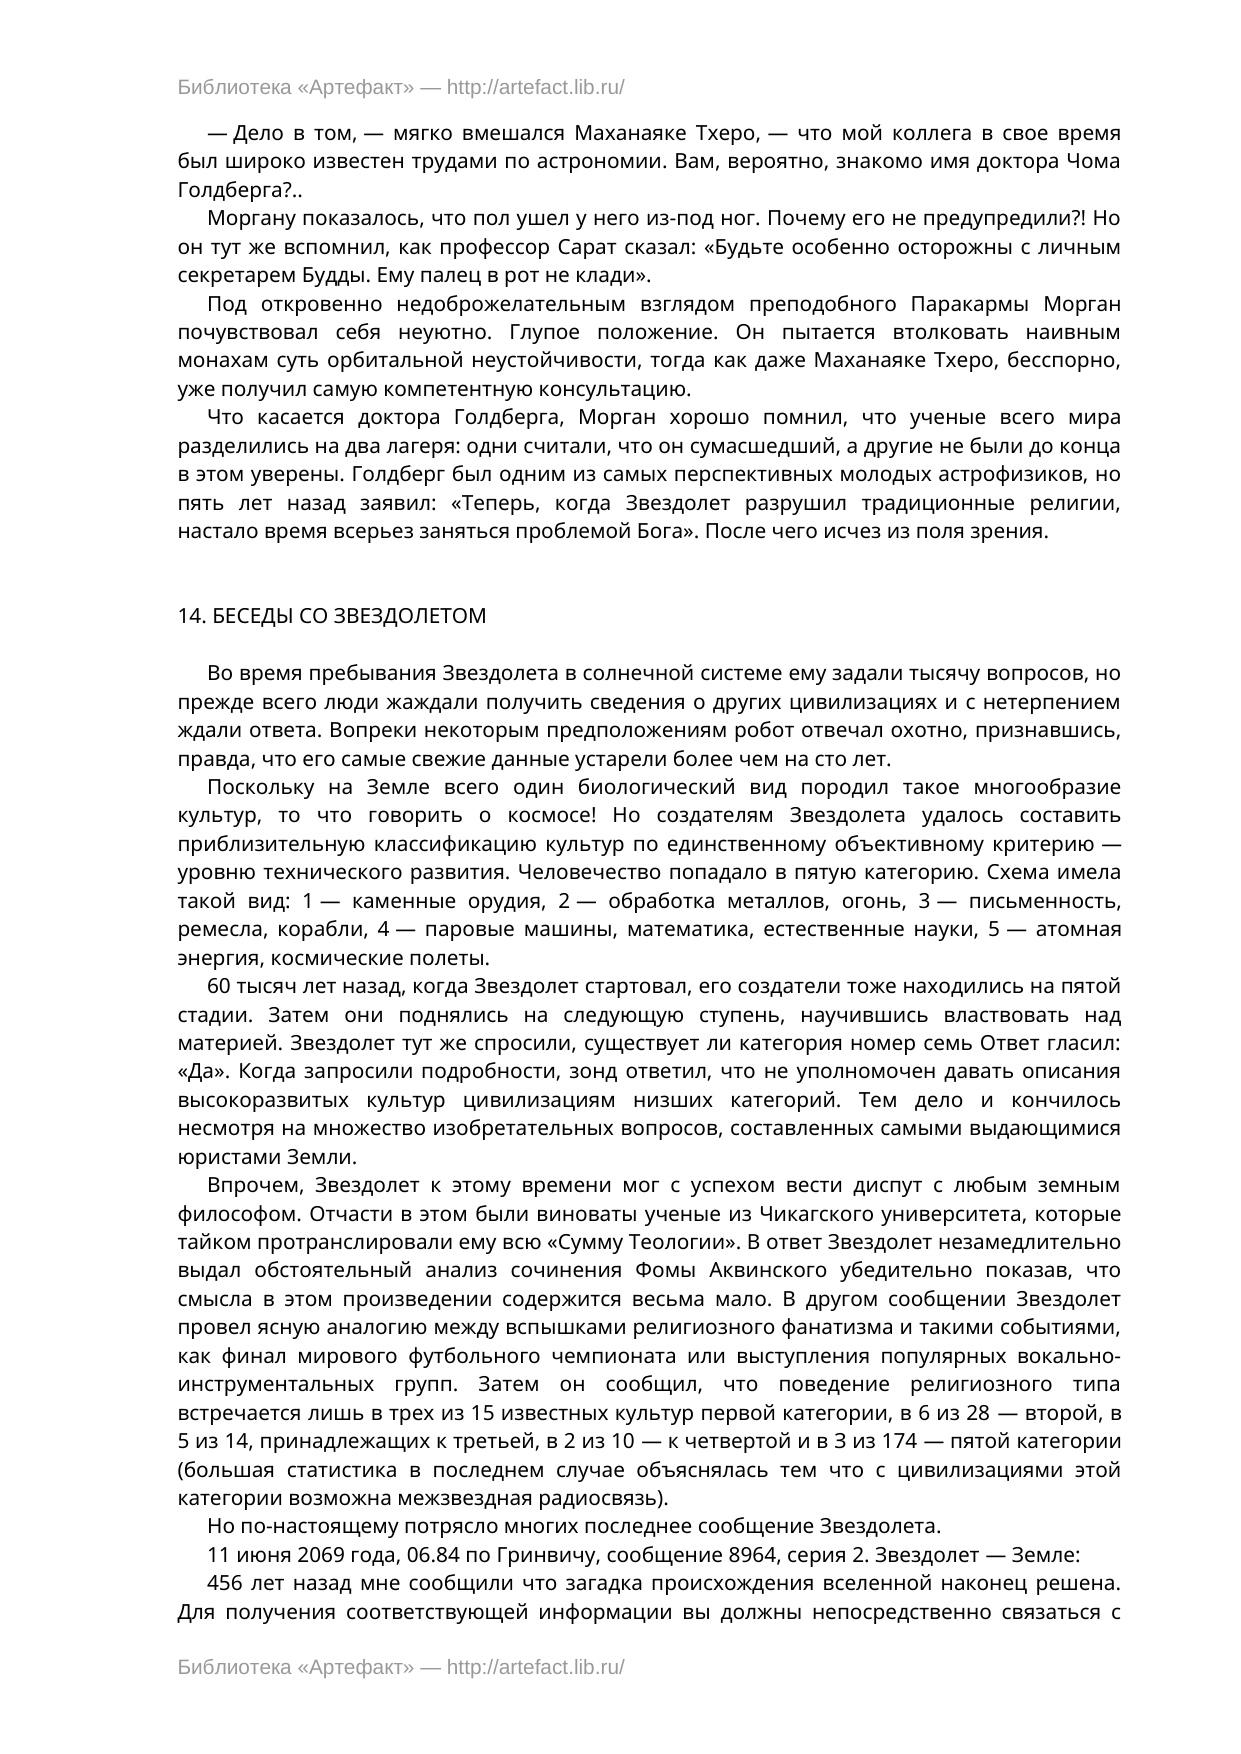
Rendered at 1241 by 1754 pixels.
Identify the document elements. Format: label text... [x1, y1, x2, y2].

text 14. БЕСЕДЫ СО ЗВЕЗДОЛЕТОМ [177, 602, 1122, 630]
text 11 июня 2069 года, 06.84 по Гринвичу, сообщение 8964, серия 2. Звездолет — Земле: [177, 1540, 1122, 1568]
text Моргану показалось, что пол ушел у него из-под ног. Почему его не предупредили?! Но он тут же вспомнил, как профессор Сарат сказал: «Будьте особенно осторожны с личным секретарем Будды. Ему палец в рот не клади». [177, 203, 1122, 289]
text Поскольку на Земле всего один биологический вид породил такое многообразие культур, то что говорить о космосе! Но создателям Звездолета удалось составить приблизительную классификацию культур по единственному объективному критерию — уровню технического развития. Человечество попадало в пятую категорию. Схема имела такой вид: 1 — каменные орудия, 2 — обработка металлов, огонь, 3 — письменность, ремесла, корабли, 4 — паровые машины, математика, естественные науки, 5 — атомная энергия, космические полеты. [177, 772, 1122, 971]
text Впрочем, Звездолет к этому времени мог с успехом вести диспут с любым земным философом. Отчасти в этом были виноваты ученые из Чикагского университета, которые тайком протранслировали ему всю «Сумму Теологии». В ответ Звездолет незамедлительно выдал обстоятельный анализ сочинения Фомы Аквинского убедительно показав, что смысла в этом произведении содержится весьма мало. В другом сообщении Звездолет провел ясную аналогию между вспышками религиозного фанатизма и такими событиями, как финал мирового футбольного чемпионата или выступления популярных вокально-инструментальных групп. Затем он сообщил, что поведение религиозного типа встречается лишь в трех из 15 известных культур первой категории, в 6 из 28 — второй, в 5 из 14, принадлежащих к третьей, в 2 из 10 — к четвертой и в З из 174 — пятой категории (большая статистика в последнем случае объяснялась тем что с цивилизациями этой категории возможна межзвездная радиосвязь). [177, 1170, 1122, 1512]
text Под откровенно недоброжелательным взглядом преподобного Паракармы Морган почувствовал себя неуютно. Глупое положение. Он пытается втолковать наивным монахам суть орбитальной неустойчивости, тогда как даже Маханаяке Тхеро, бесспорно, уже получил самую компетентную консультацию. [177, 289, 1122, 402]
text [177, 1568, 1122, 1625]
text 60 тысяч лет назад, когда Звездолет стартовал, его создатели тоже находились на пятой стадии. Затем они поднялись на следующую ступень, научившись властвовать над материей. Звездолет тут же спросили, существует ли категория номер семь Ответ гласил: «Да». Когда запросили подробности, зонд ответил, что не уполномочен давать описания высокоразвитых культур цивилизациям низших категорий. Тем дело и кончилось несмотря на множество изобретательных вопросов, составленных самыми выдающимися юристами Земли. [177, 971, 1122, 1170]
text Что касается доктора Голдберга, Морган хорошо помнил, что ученые всего мира разделились на два лагеря: одни считали, что он сумасшедший, а другие не были до конца в этом уверены. Голдберг был одним из самых перспективных молодых астрофизиков, но пять лет назад заявил: «Теперь, когда Звездолет разрушил традиционные религии, настало время всерьез заняться проблемой Бога». После чего исчез из поля зрения. [177, 402, 1122, 545]
text — Дело в том, — мягко вмешался Маханаяке Тхеро, — что мой коллега в свое время был широко известен трудами по астрономии. Вам, вероятно, знакомо имя доктора Чома Голдберга?.. [177, 118, 1122, 203]
text Во время пребывания Звездолета в солнечной системе ему задали тысячу вопросов, но прежде всего люди жаждали получить сведения о других цивилизациях и с нетерпением ждали ответа. Вопреки некоторым предположениям робот отвечал охотно, признавшись, правда, что его самые свежие данные устарели более чем на сто лет. [177, 658, 1122, 772]
text Но по-настоящему потрясло многих последнее сообщение Звездолета. [177, 1512, 1122, 1540]
